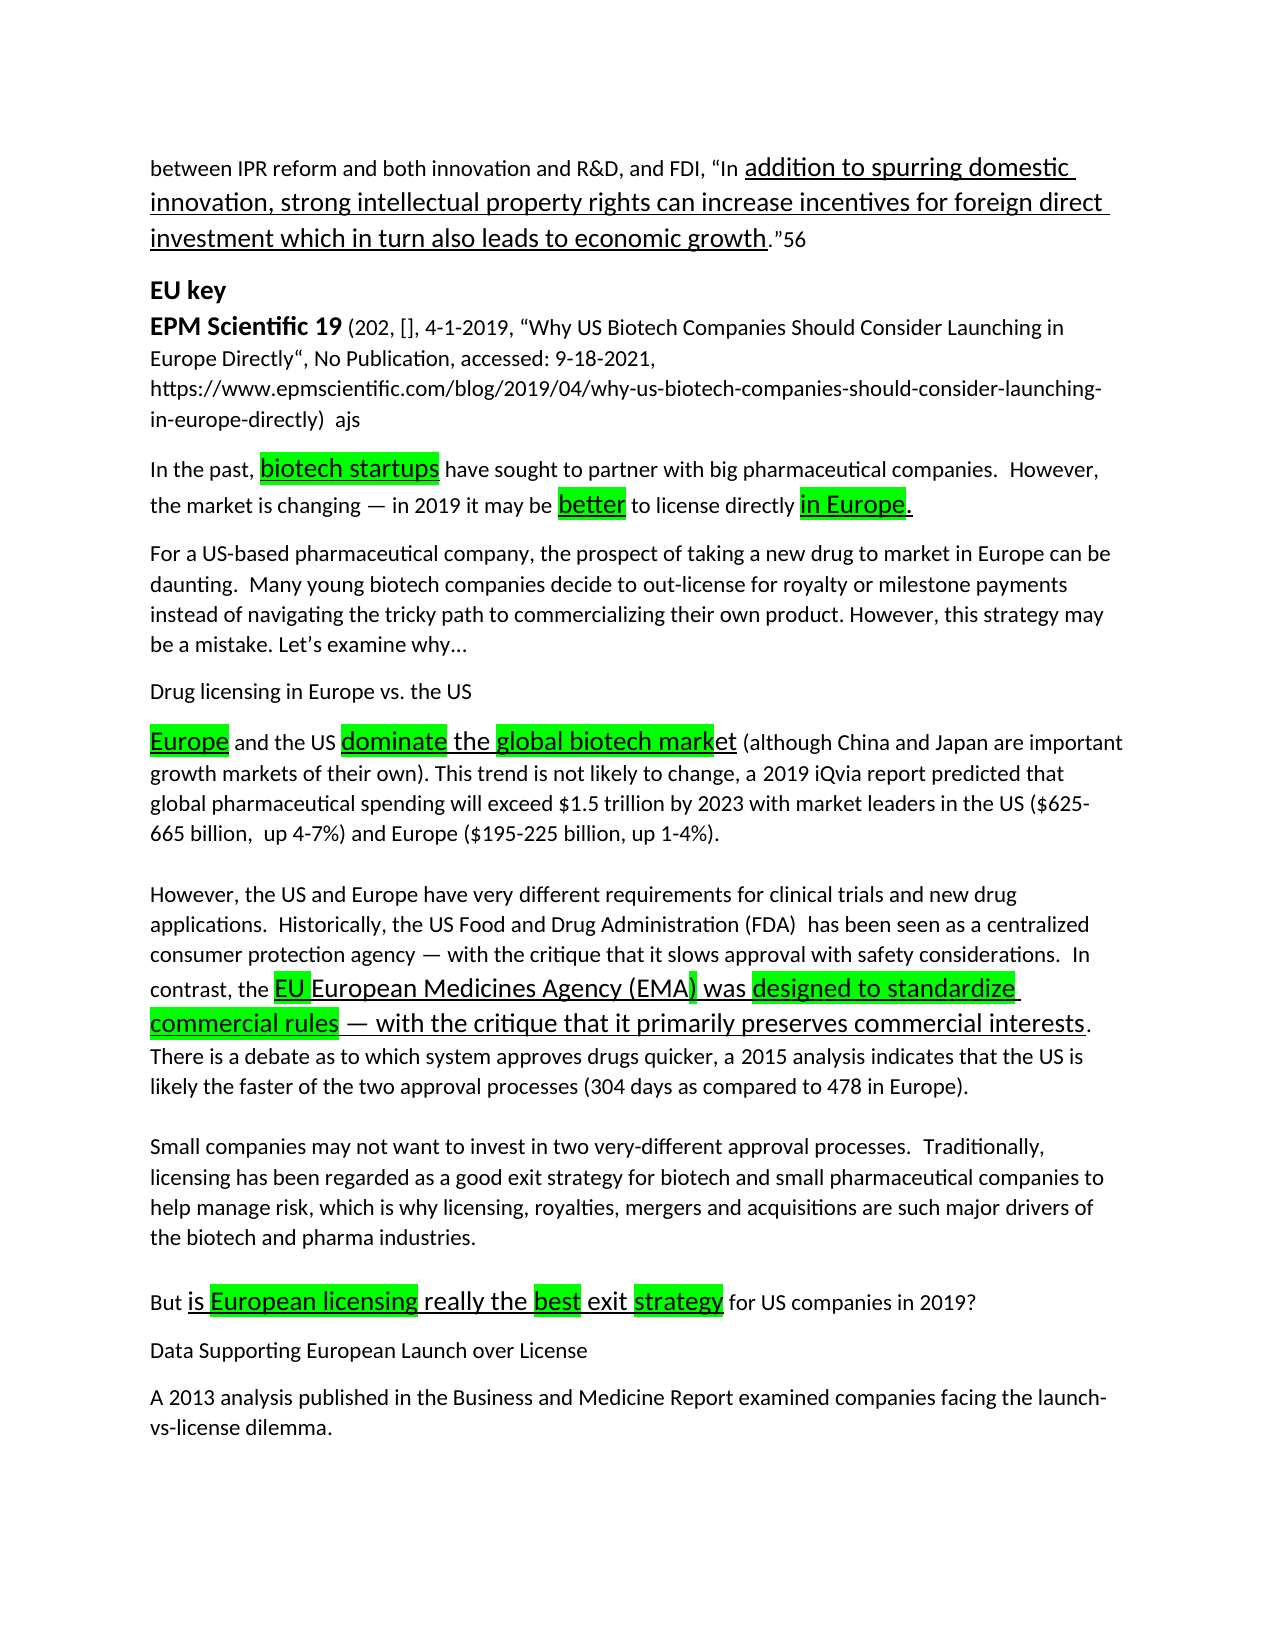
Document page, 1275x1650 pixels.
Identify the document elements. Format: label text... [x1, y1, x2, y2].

text ​In the past, biotech startups have sought to partner with big pharmaceutical companies. However, the market is changing — in 2019 it may be better to license directly in Europe. [150, 452, 1125, 520]
text Data Supporting European Launch over License [150, 1336, 1125, 1364]
text Drug licensing in Europe vs. the US [150, 677, 1125, 705]
text EPM Scientific 19 (202, [], 4-1-2019, “Why US Biotech Companies Should Consider Launching in Europe Directly“, No Publication, accessed: 9-18-2021, https://www.epmscientific.com/blog/2019/04/why-us-biotech-companies-should-consider-launching-in-europe-directly) ajs [150, 309, 1125, 433]
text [150, 1383, 1125, 1472]
subtitle EU key [150, 273, 1125, 307]
text Europe and the US dominate the global biotech market (although China and Japan are important growth markets of their own). This trend is not likely to change, a 2019 iQvia report predicted that global pharmaceutical spending will exceed $1.5 trillion by 2023 with market leaders in the US ($625-665 billion, up 4-7%) and Europe ($195-225 billion, up 1-4%). However, the US and Europe have very different requirements for clinical trials and new drug applications. Historically, the US Food and Drug Administration (FDA) has been seen as a centralized consumer protection agency — with the critique that it slows approval with safety considerations. In contrast, the EU European Medicines Agency (EMA) was designed to standardize commercial rules — with the critique that it primarily preserves commercial interests. There is a debate as to which system approves drugs quicker, a 2015 analysis indicates that the US is likely the faster of the two approval processes (304 days as compared to 478 in Europe). Small companies may not want to invest in two very-different approval processes. Traditionally, licensing has been regarded as a good exit strategy for biotech and small pharmaceutical companies to help manage risk, which is why licensing, royalties, mergers and acquisitions are such major drivers of the biotech and pharma industries. But is European licensing really the best exit strategy for US companies in 2019? [150, 724, 1125, 1317]
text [150, 150, 1125, 254]
text For a US-based pharmaceutical company, the prospect of taking a new drug to market in Europe can be daunting. Many young biotech companies decide to out-license for royalty or milestone payments instead of navigating the tricky path to commercializing their own product. However, this strategy may be a mistake. Let’s examine why... [150, 539, 1125, 658]
